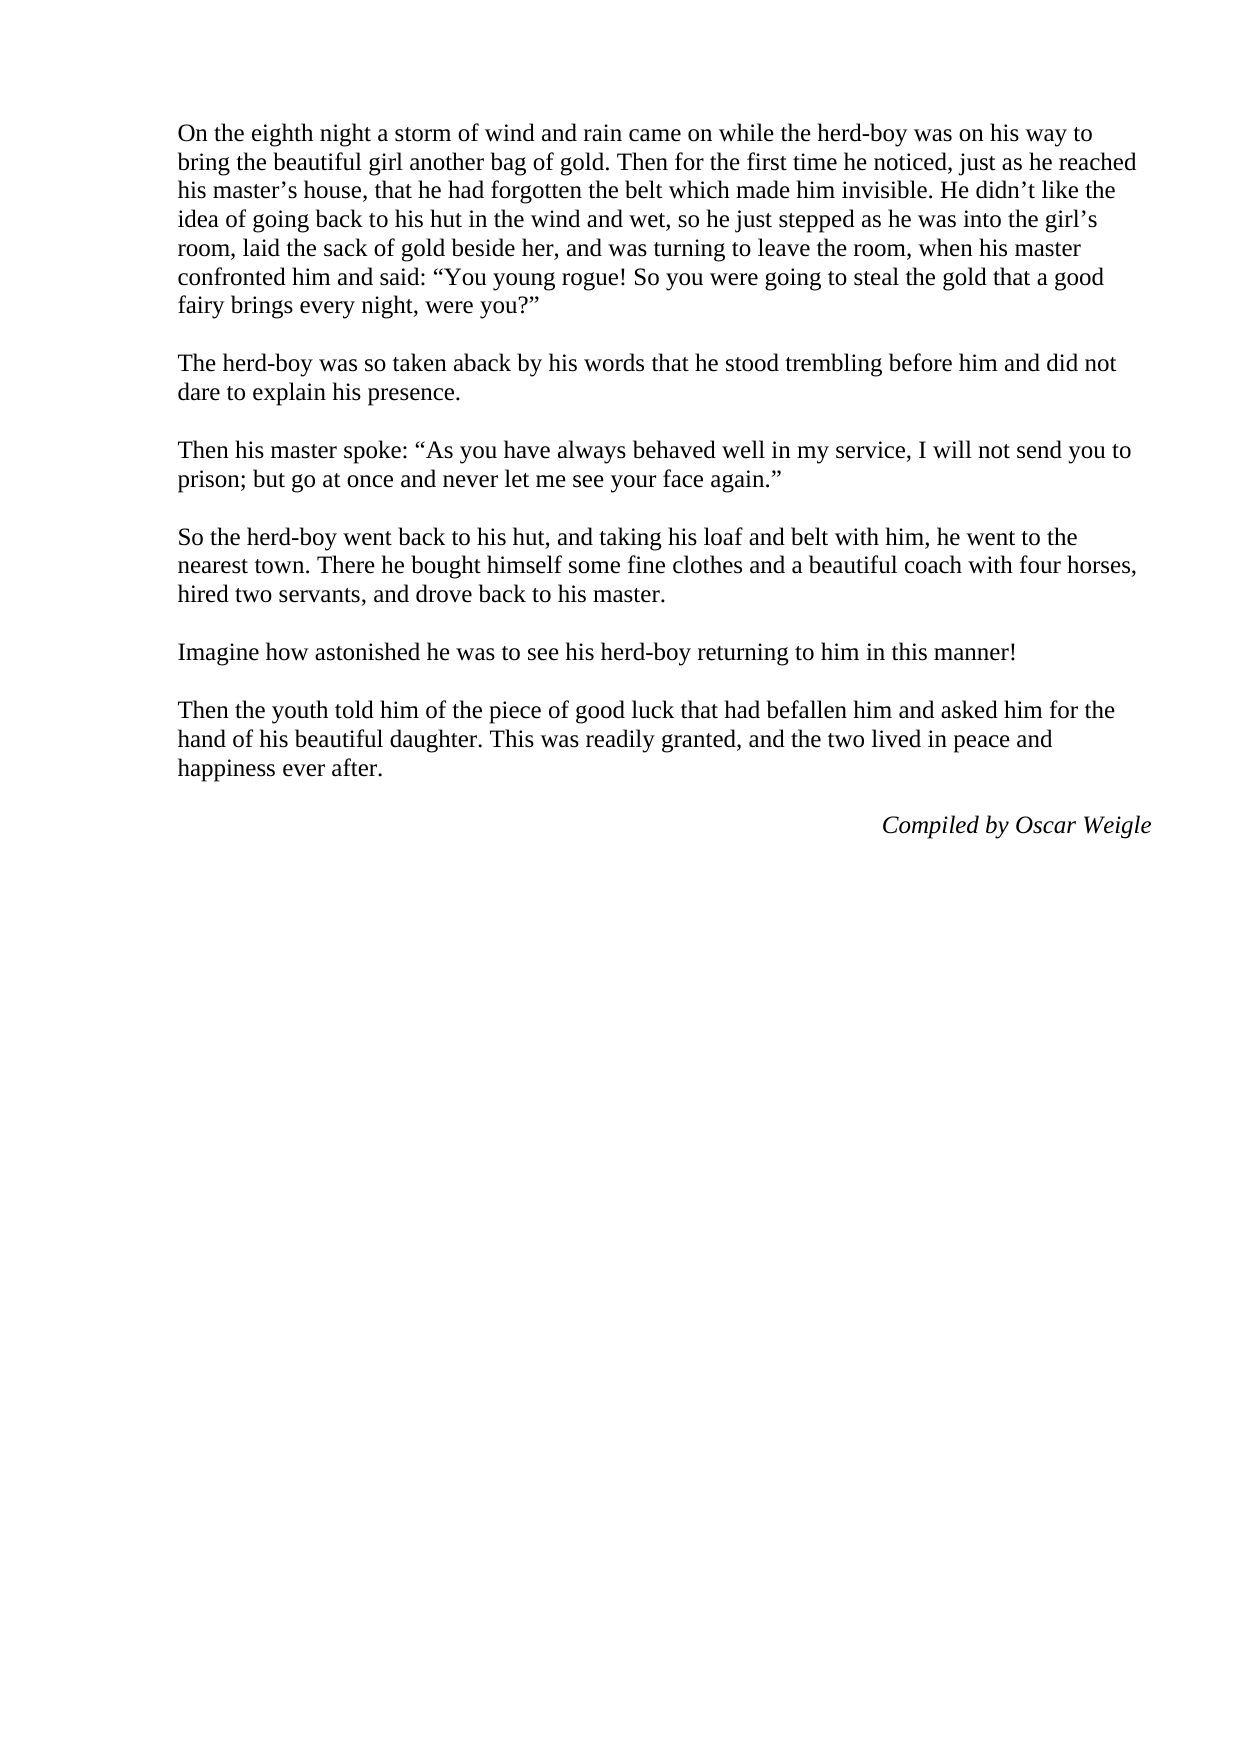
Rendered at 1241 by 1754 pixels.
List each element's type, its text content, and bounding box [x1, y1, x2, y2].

text Imagine how astonished he was to see his herd-boy returning to him in this manner! [177, 637, 1152, 666]
text Then his master spoke: “As you have always behaved well in my service, I will not send you to prison; but go at once and never let me see your face again.” [177, 435, 1152, 493]
text The herd-boy was so taken aback by his words that he stood trembling before him and did not dare to explain his presence. [177, 348, 1152, 406]
text Then the youth told him of the piece of good luck that had befallen him and asked him for the hand of his beautiful daughter. This was readily granted, and the two lived in peace and happiness ever after. [177, 695, 1152, 781]
text On the eighth night a storm of wind and rain came on while the herd-boy was on his way to bring the beautiful girl another bag of gold. Then for the first time he noticed, just as he reached his master’s house, that he had forgotten the belt which made him invisible. He didn’t like the idea of going back to his hut in the wind and wet, so he just stepped as he was into the girl’s room, laid the sack of gold beside her, and was turning to leave the room, when his master confronted him and said: “You young rogue! So you were going to steal the gold that a good fairy brings every night, were you?” [177, 118, 1152, 319]
text Compiled by Oscar Weigle [177, 811, 1152, 839]
text So the herd-boy went back to his hut, and taking his loaf and belt with him, he went to the nearest town. There he bought himself some fine clothes and a beautiful coach with four horses, hired two servants, and drove back to his master. [177, 522, 1152, 608]
